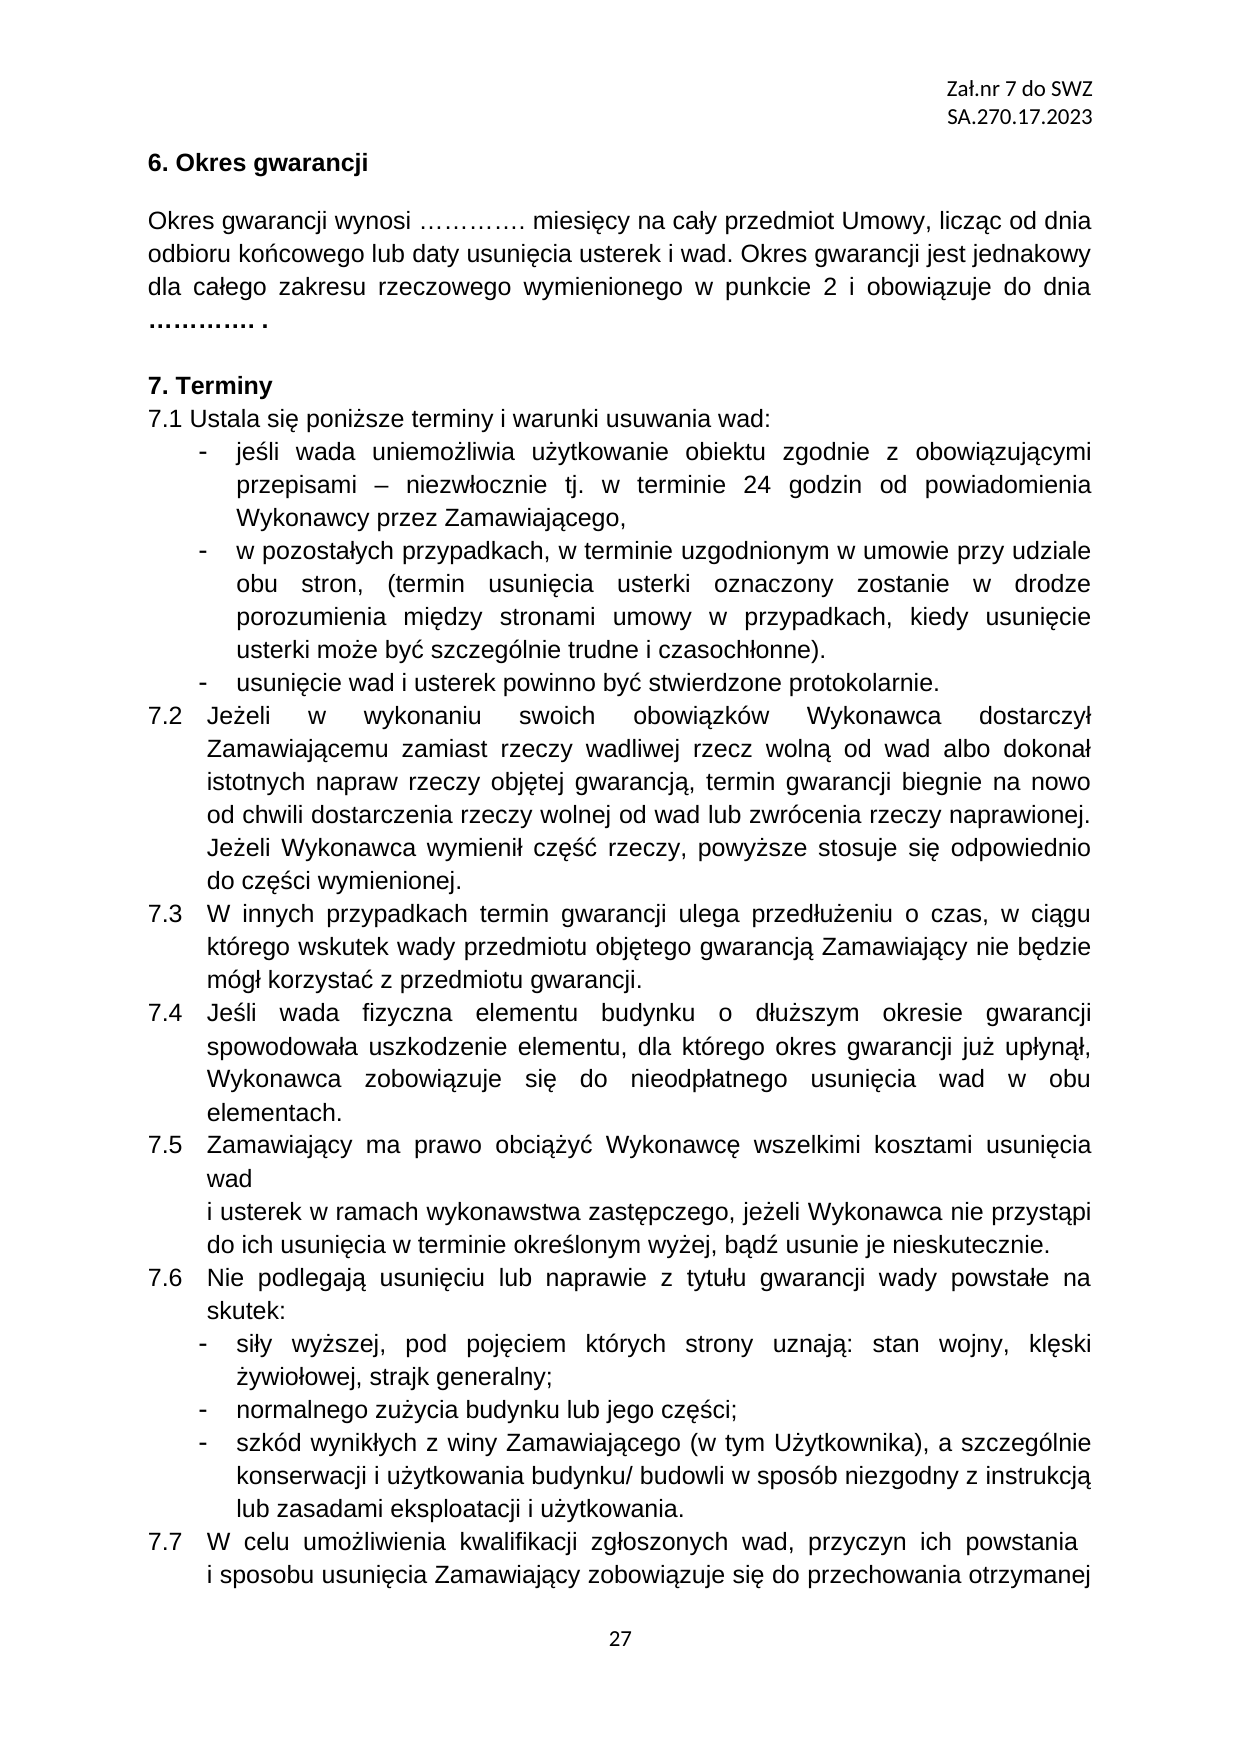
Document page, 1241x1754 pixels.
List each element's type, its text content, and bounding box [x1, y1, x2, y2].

text 7.6 Nie podlegają usunięciu lub naprawie z tytułu gwarancji wady powstałe na skutek: [148, 1263, 1093, 1324]
list jeśli wada uniemożliwia użytkowanie obiektu zgodnie z obowiązującymi przepisami – niezwłocznie tj. w terminie 24 godzin od powiadomienia Wykonawcy przez Zamawiającego, [199, 437, 1093, 532]
text 7.2 Jeżeli w wykonaniu swoich obowiązków Wykonawca dostarczył Zamawiającemu zamiast rzeczy wadliwej rzecz wolną od wad albo dokonał istotnych napraw rzeczy objętej gwarancją, termin gwarancji biegnie na nowo od chwili dostarczenia rzeczy wolnej od wad lub zwrócenia rzeczy naprawionej. Jeżeli Wykonawca wymienił część rzeczy, powyższe stosuje się odpowiednio do części wymienionej. [148, 701, 1093, 895]
text 6. Okres gwarancji [148, 148, 1093, 176]
list siły wyższej, pod pojęciem których strony uznają: stan wojny, klęski żywiołowej, strajk generalny; [199, 1329, 1093, 1391]
text 7. Terminy [148, 371, 1093, 399]
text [148, 1527, 1093, 1589]
text Okres gwarancji wynosi …………. miesięcy na cały przedmiot Umowy, licząc od dnia odbioru końcowego lub daty usunięcia usterek i wad. Okres gwarancji jest jednakowy dla całego zakresu rzeczowego wymienionego w punkcie 2 i obowiązuje do dnia …………. . [148, 206, 1093, 333]
list szkód wynikłych z winy Zamawiającego (w tym Użytkownika), a szczególnie konserwacji i użytkowania budynku/ budowli w sposób niezgodny z instrukcją lub zasadami eksploatacji i użytkowania. [199, 1428, 1093, 1523]
list usunięcie wad i usterek powinno być stwierdzone protokolarnie. [199, 668, 1093, 697]
list w pozostałych przypadkach, w terminie uzgodnionym w umowie przy udziale obu stron, (termin usunięcia usterki oznaczony zostanie w drodze porozumienia między stronami umowy w przypadkach, kiedy usunięcie usterki może być szczególnie trudne i czasochłonne). [199, 536, 1093, 664]
text 7.4 Jeśli wada fizyczna elementu budynku o dłuższym okresie gwarancji spowodowała uszkodzenie elementu, dla którego okres gwarancji już upłynął, Wykonawca zobowiązuje się do nieodpłatnego usunięcia wad w obu elementach. [148, 998, 1093, 1126]
list normalnego zużycia budynku lub jego części; [199, 1395, 1093, 1424]
text 7.5 Zamawiający ma prawo obciążyć Wykonawcę wszelkimi kosztami usunięcia wad i usterek w ramach wykonawstwa zastępczego, jeżeli Wykonawca nie przystąpi do ich usunięcia w terminie określonym wyżej, bądź usunie je nieskutecznie. [148, 1131, 1093, 1258]
text 7.1 Ustala się poniższe terminy i warunki usuwania wad: [148, 404, 1093, 432]
text 7.3 W innych przypadkach termin gwarancji ulega przedłużeniu o czas, w ciągu którego wskutek wady przedmiotu objętego gwarancją Zamawiający nie będzie mógł korzystać z przedmiotu gwarancji. [148, 899, 1093, 994]
